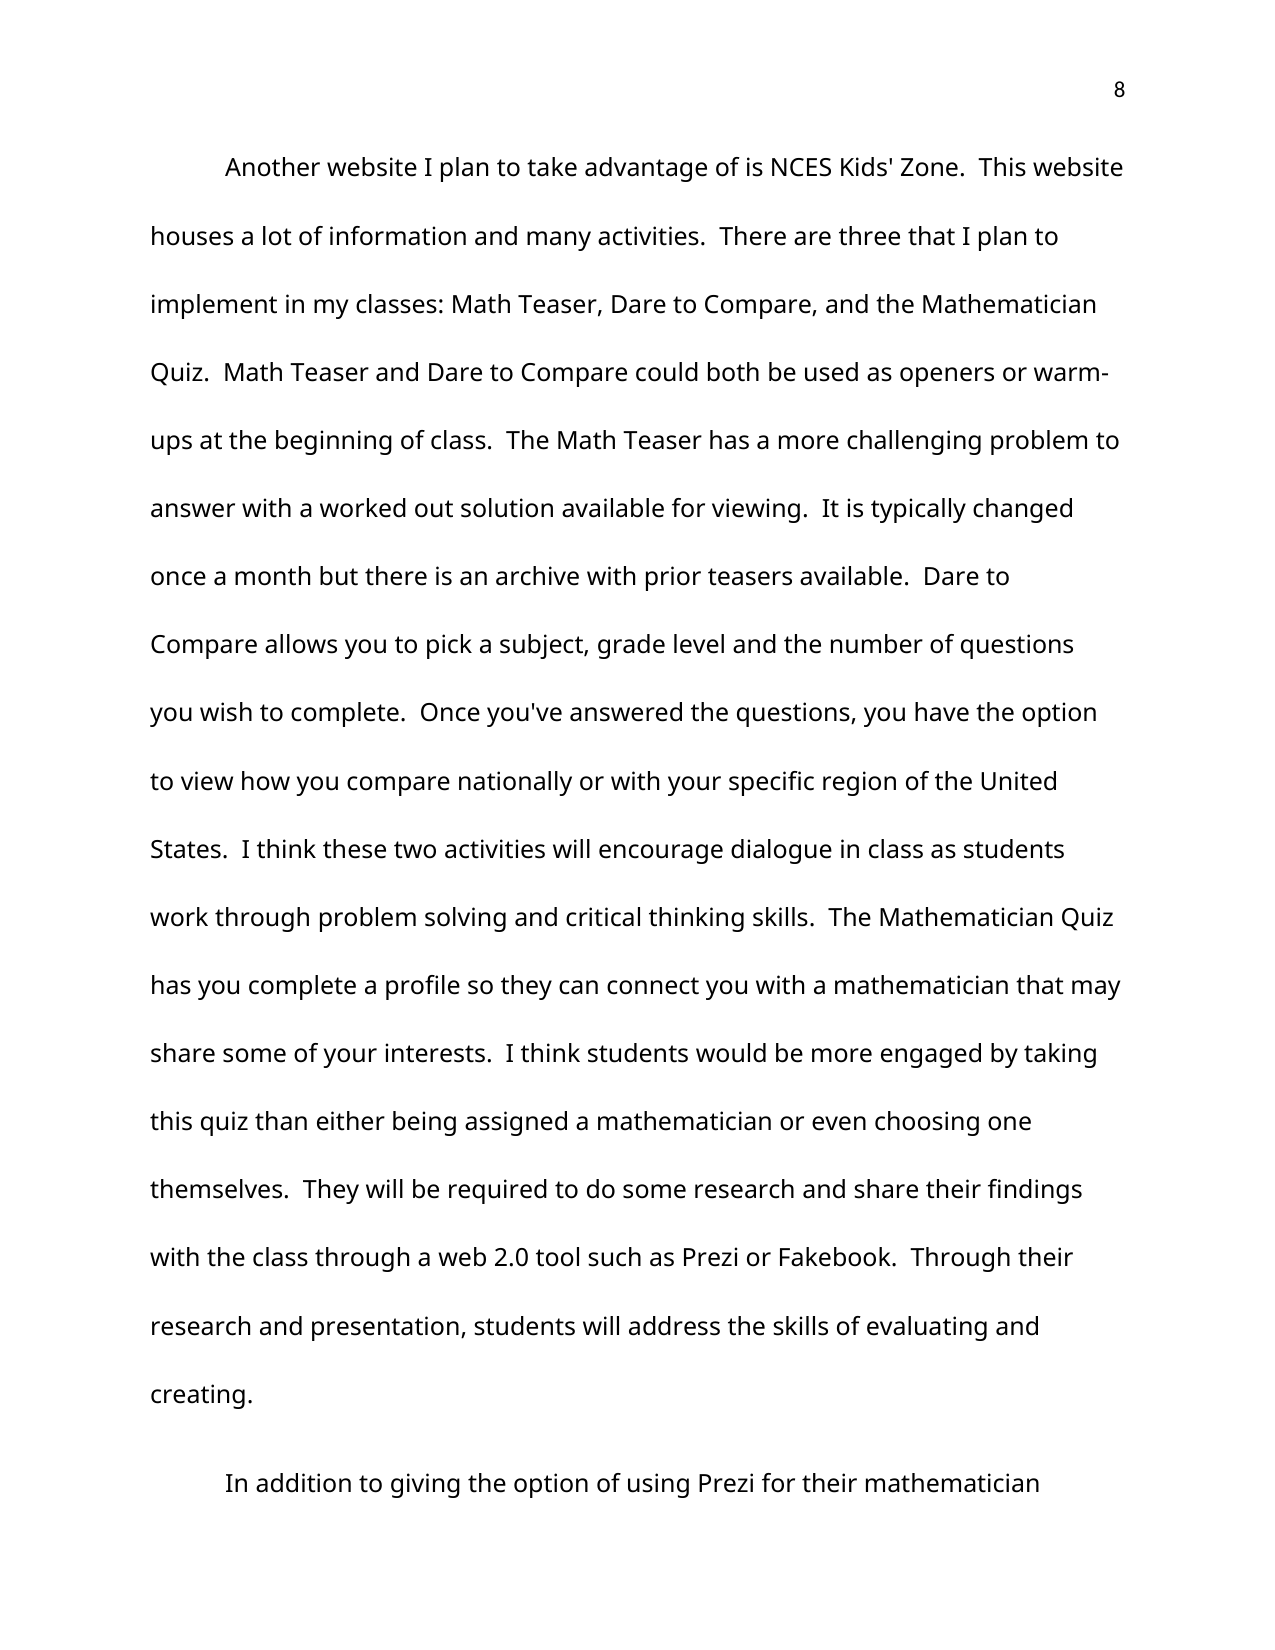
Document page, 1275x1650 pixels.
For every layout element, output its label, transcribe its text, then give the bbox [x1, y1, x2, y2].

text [150, 1465, 1125, 1499]
text Another website I plan to take advantage of is NCES Kids' Zone. This website houses a lot of information and many activities. There are three that I plan to implement in my classes: Math Teaser, Dare to Compare, and the Mathematician Quiz. Math Teaser and Dare to Compare could both be used as openers or warm-ups at the beginning of class. The Math Teaser has a more challenging problem to answer with a worked out solution available for viewing. It is typically changed once a month but there is an archive with prior teasers available. Dare to Compare allows you to pick a subject, grade level and the number of questions you wish to complete. Once you've answered the questions, you have the option to view how you compare nationally or with your specific region of the United States. I think these two activities will encourage dialogue in class as students work through problem solving and critical thinking skills. The Mathematician Quiz has you complete a profile so they can connect you with a mathematician that may share some of your interests. I think students would be more engaged by taking this quiz than either being assigned a mathematician or even choosing one themselves. They will be required to do some research and share their findings with the class through a web 2.0 tool such as Prezi or Fakebook. Through their research and presentation, students will address the skills of evaluating and creating. [150, 150, 1125, 1410]
